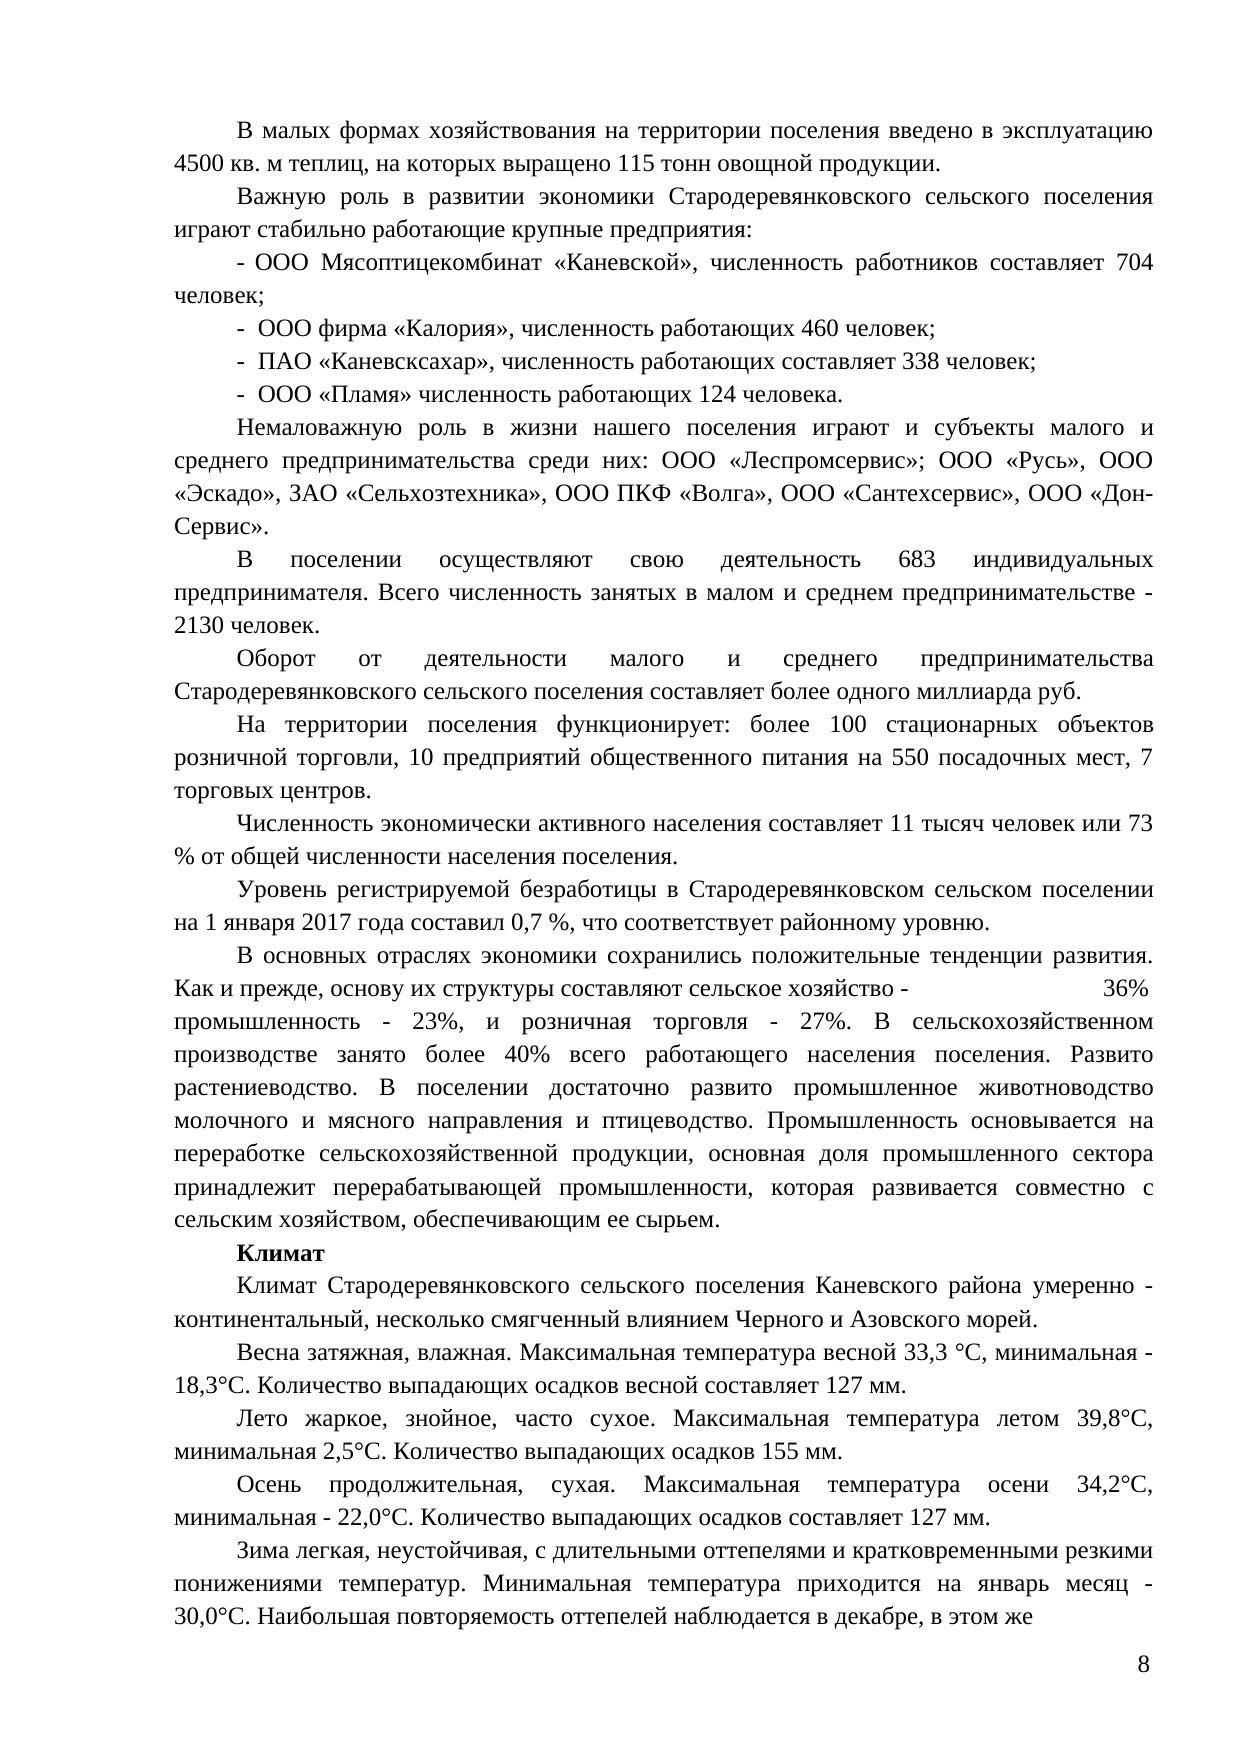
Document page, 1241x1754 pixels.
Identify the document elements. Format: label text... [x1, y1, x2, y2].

text Климат Стародеревянковского сельского поселения Каневского района умеренно - континентальный, несколько смягченный влиянием Черного и Азовского морей. [174, 1268, 1154, 1334]
text 8 [1137, 1652, 1150, 1677]
text Весна затяжная, влажная. Максимальная температура весной 33,3 °С, минимальная - 18,3°С. Количество выпадающих осадков весной составляет 127 мм. [174, 1334, 1154, 1400]
text Важную роль в развитии экономики Стародеревянковского сельского поселения играют стабильно работающие крупные предприятия: [174, 178, 1154, 244]
text Лето жаркое, знойное, часто сухое. Максимальная температура летом 39,8°С, минимальная 2,5°С. Количество выпадающих осадков 155 мм. [174, 1400, 1154, 1466]
text В малых формах хозяйствования на территории поселения введено в эксплуатацию 4500 кв. м теплиц, на которых выращено 115 тонн овощной продукции. [174, 112, 1154, 178]
text Уровень регистрируемой безработицы в Стародеревянковском сельском поселении на 1 января 2017 года составил 0,7 %, что соответствует районному уровню. [174, 871, 1154, 937]
text Оборот от деятельности малого и среднего предпринимательства Стародеревянковского сельского поселения составляет более одного миллиарда руб. [174, 640, 1154, 706]
text Климат [174, 1234, 1154, 1268]
list ООО «Пламя» численность работающих 124 человека. [174, 376, 1154, 409]
text Немаловажную роль в жизни нашего поселения играют и субъекты малого и среднего предпринимательства среди них: ООО «Леспромсервис»; ООО «Русь», ООО «Эскадо», ЗАО «Сельхозтехника», ООО ПКФ «Волга», ООО «Сантехсервис», ООО «Дон- Сервис». [174, 409, 1154, 541]
list ООО фирма «Калория», численность работающих 460 человек; [174, 310, 1154, 343]
list ПАО «Каневсксахар», численность работающих составляет 338 человек; [174, 343, 1154, 376]
text В основных отраслях экономики сохранились положительные тенденции развития. Как и прежде, основу их структуры составляют сельское хозяйство - 36% [174, 937, 1154, 1003]
text На территории поселения функционирует: более 100 стационарных объектов розничной торговли, 10 предприятий общественного питания на 550 посадочных мест, 7 торговых центров. [174, 706, 1154, 805]
text промышленность - 23%, и розничная торговля - 27%. В сельскохозяйственном производстве занято более 40% всего работающего населения поселения. Развито растениеводство. В поселении достаточно развито промышленное животноводство молочного и мясного направления и птицеводство. Промышленность основывается на переработке сельскохозяйственной продукции, основная доля промышленного сектора принадлежит перерабатывающей промышленности, которая развивается совместно с сельским хозяйством, обеспечивающим ее сырьем. [174, 1003, 1154, 1234]
text В поселении осуществляют свою деятельность 683 индивидуальных предпринимателя. Всего численность занятых в малом и среднем предпринимательстве - 2130 человек. [174, 541, 1154, 640]
text Численность экономически активного населения составляет 11 тысяч человек или 73 % от общей численности населения поселения. [174, 805, 1154, 871]
text Зима легкая, неустойчивая, с длительными оттепелями и кратковременными резкими понижениями температур. Минимальная температура приходится на январь месяц - 30,0°С. Наибольшая повторяемость оттепелей наблюдается в декабре, в этом же [174, 1532, 1154, 1631]
text Осень продолжительная, сухая. Максимальная температура осени 34,2°С, минимальная - 22,0°С. Количество выпадающих осадков составляет 127 мм. [174, 1466, 1154, 1532]
list ООО Мясоптицекомбинат «Каневской», численность работников составляет 704 человек; [174, 244, 1154, 310]
